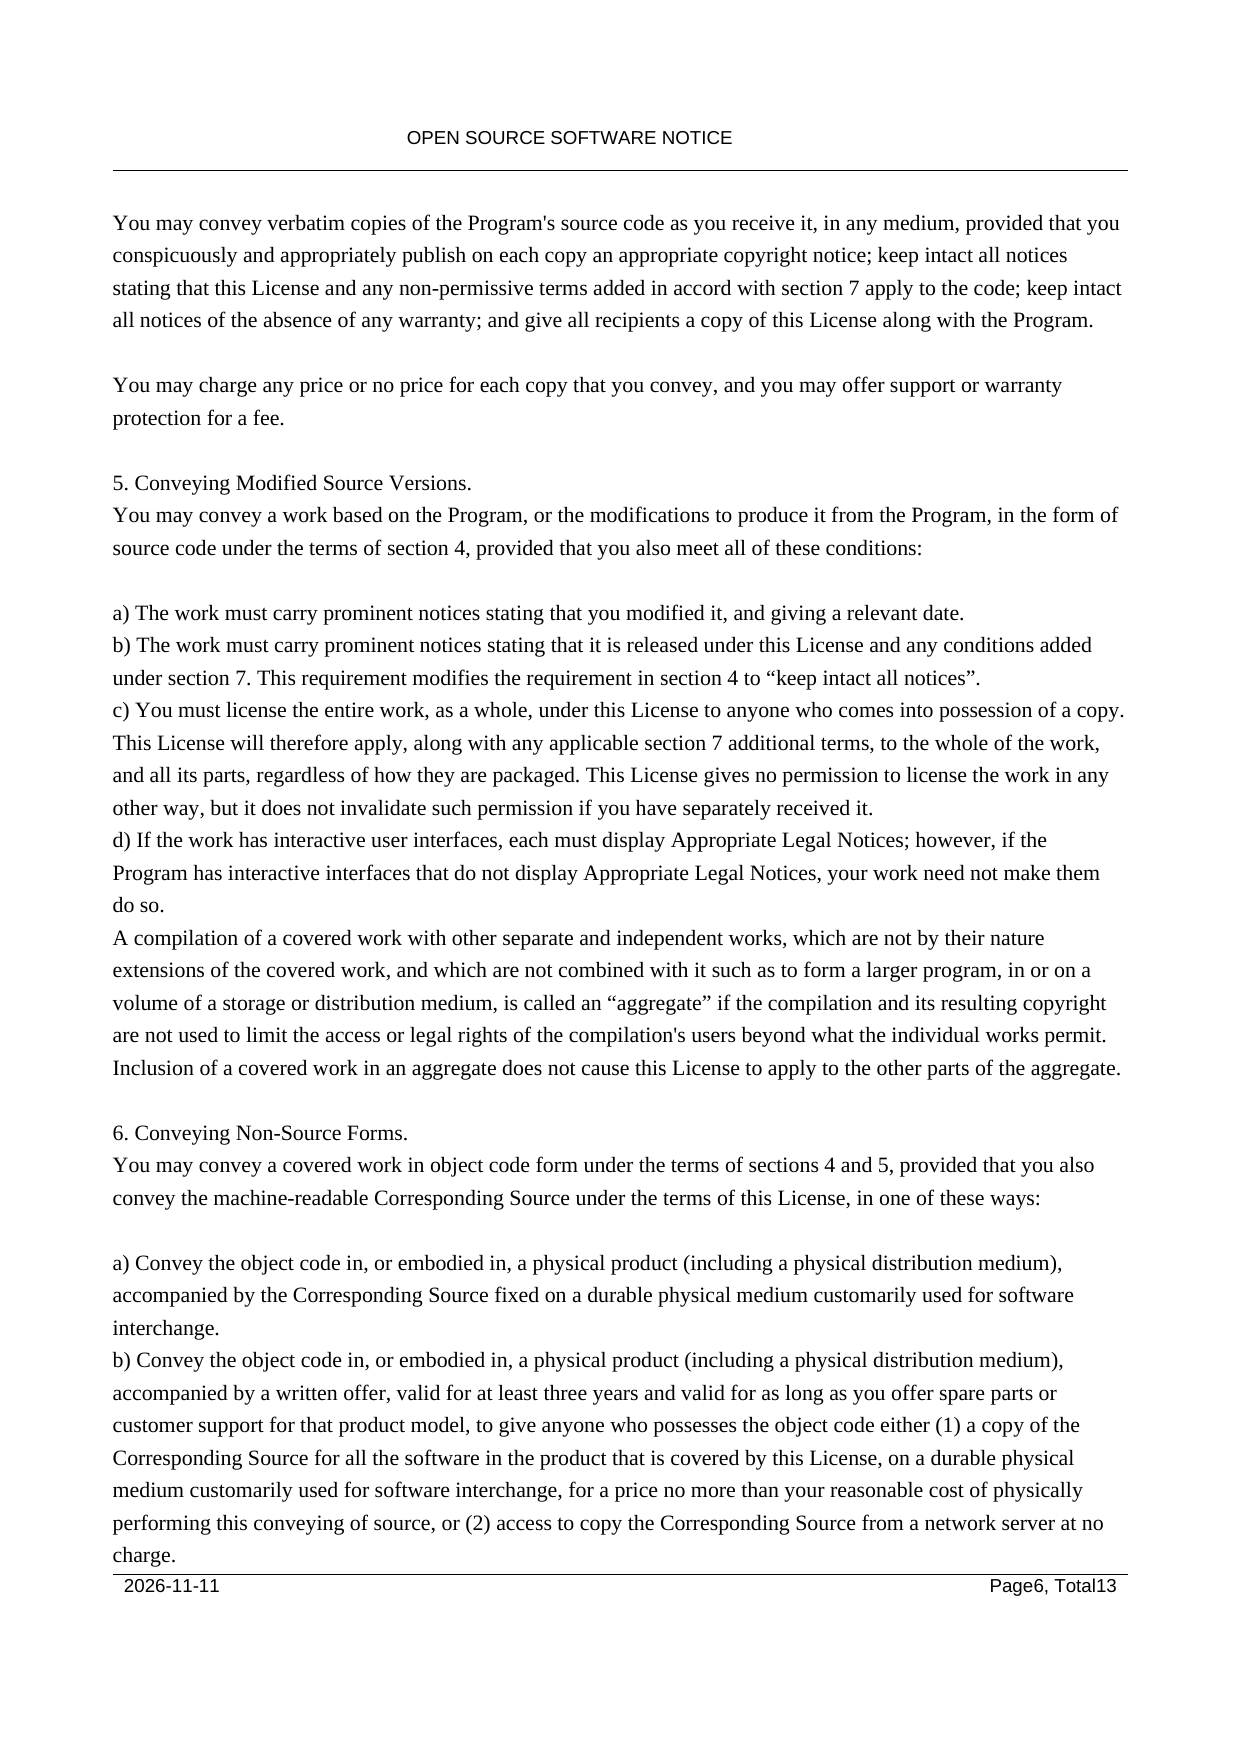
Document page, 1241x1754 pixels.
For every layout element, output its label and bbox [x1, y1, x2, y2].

text [112, 206, 1128, 1571]
